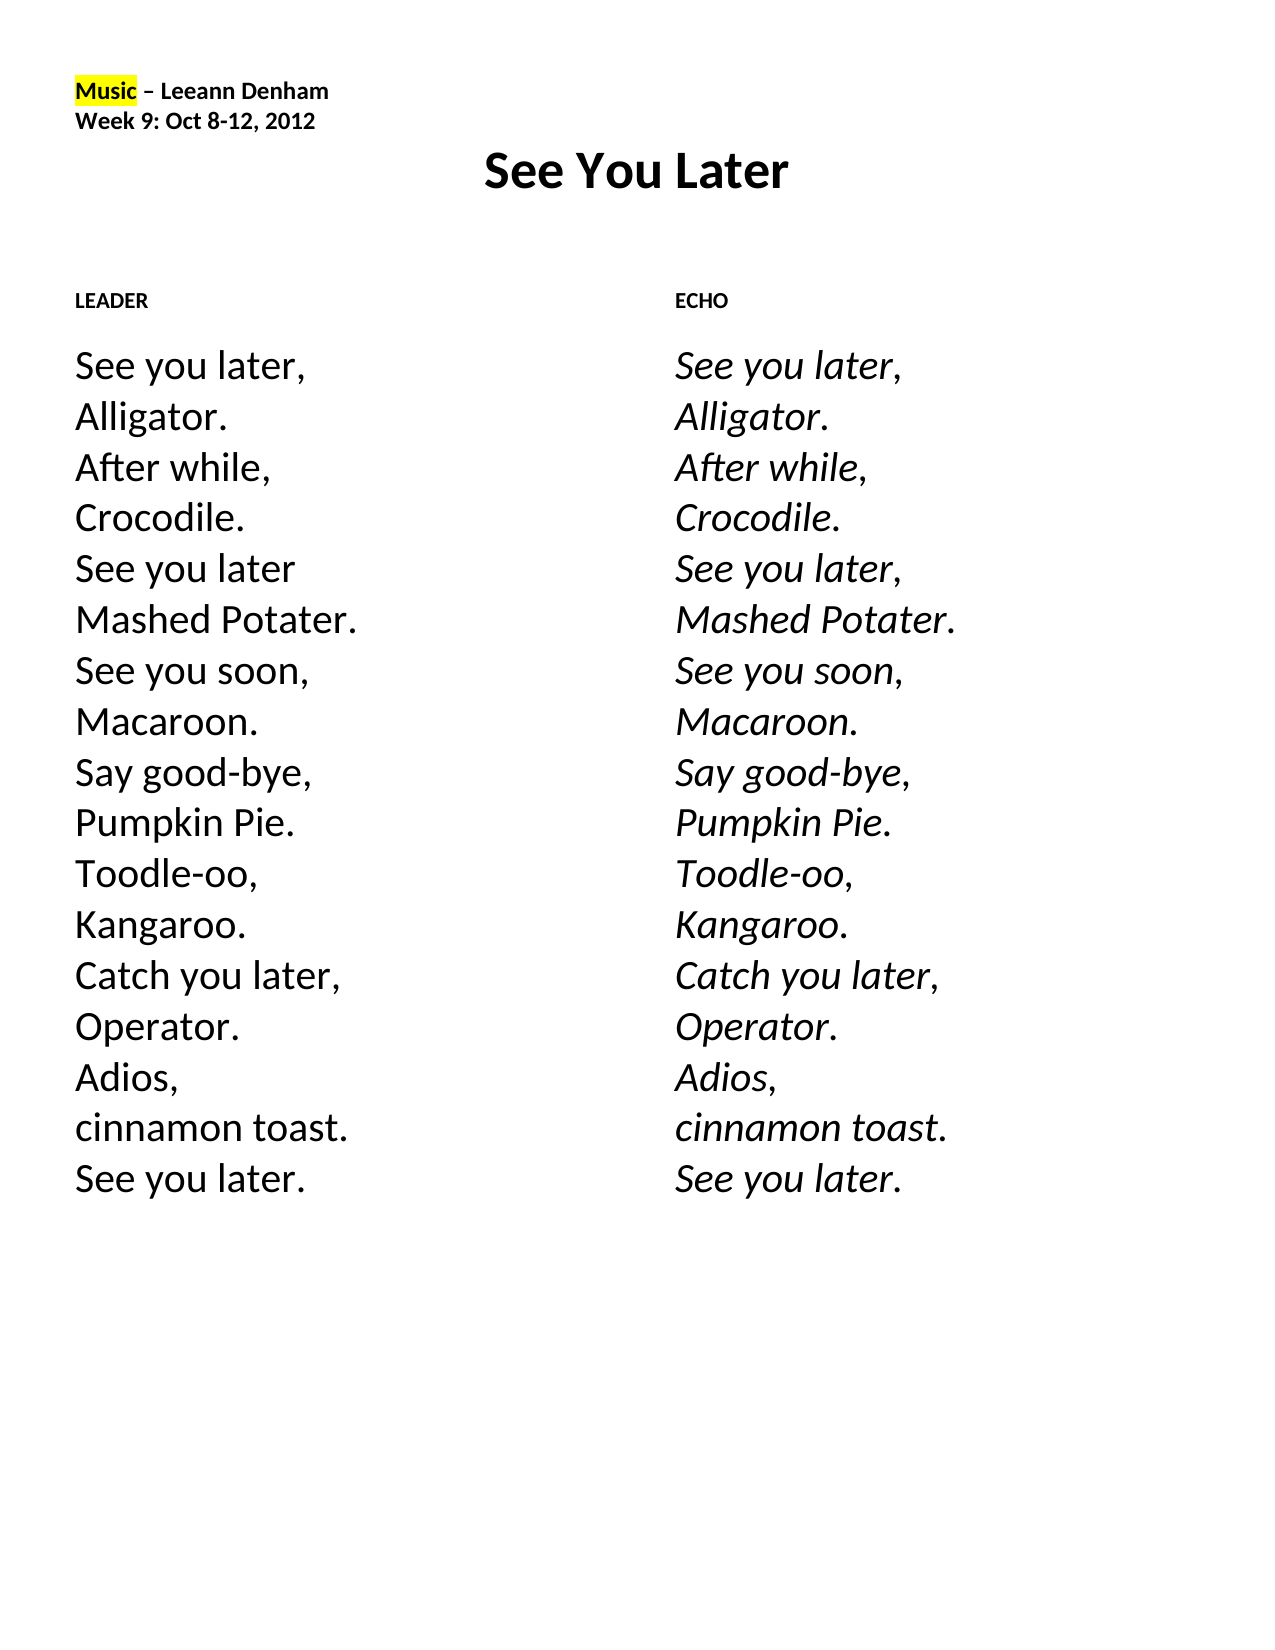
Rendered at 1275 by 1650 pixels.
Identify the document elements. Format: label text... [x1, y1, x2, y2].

text Crocodile. Crocodile. [75, 491, 1200, 542]
text See you later, See you later, [75, 339, 1200, 390]
text LEADER ECHO [75, 286, 1200, 314]
text See you later. See you later. [75, 1152, 1200, 1203]
text Adios, Adios, [75, 1051, 1200, 1101]
text After while, After while, [75, 441, 1200, 491]
text Toodle-oo, Toodle-oo, [75, 847, 1200, 898]
text Kangaroo. Kangaroo. [75, 898, 1200, 949]
text See You Later [75, 136, 1200, 202]
text See you later See you later, [75, 542, 1200, 593]
text Say good-bye, Say good-bye, [75, 746, 1200, 796]
text Macaroon. Macaroon. [75, 695, 1200, 746]
text Pumpkin Pie. Pumpkin Pie. [75, 796, 1200, 847]
text Alligator. Alligator. [75, 390, 1200, 441]
text Operator. Operator. [75, 1000, 1200, 1051]
text See you soon, See you soon, [75, 644, 1200, 695]
text Mashed Potater. Mashed Potater. [75, 593, 1200, 644]
text Catch you later, Catch you later, [75, 949, 1200, 1000]
text cinnamon toast. cinnamon toast. [75, 1101, 1200, 1152]
